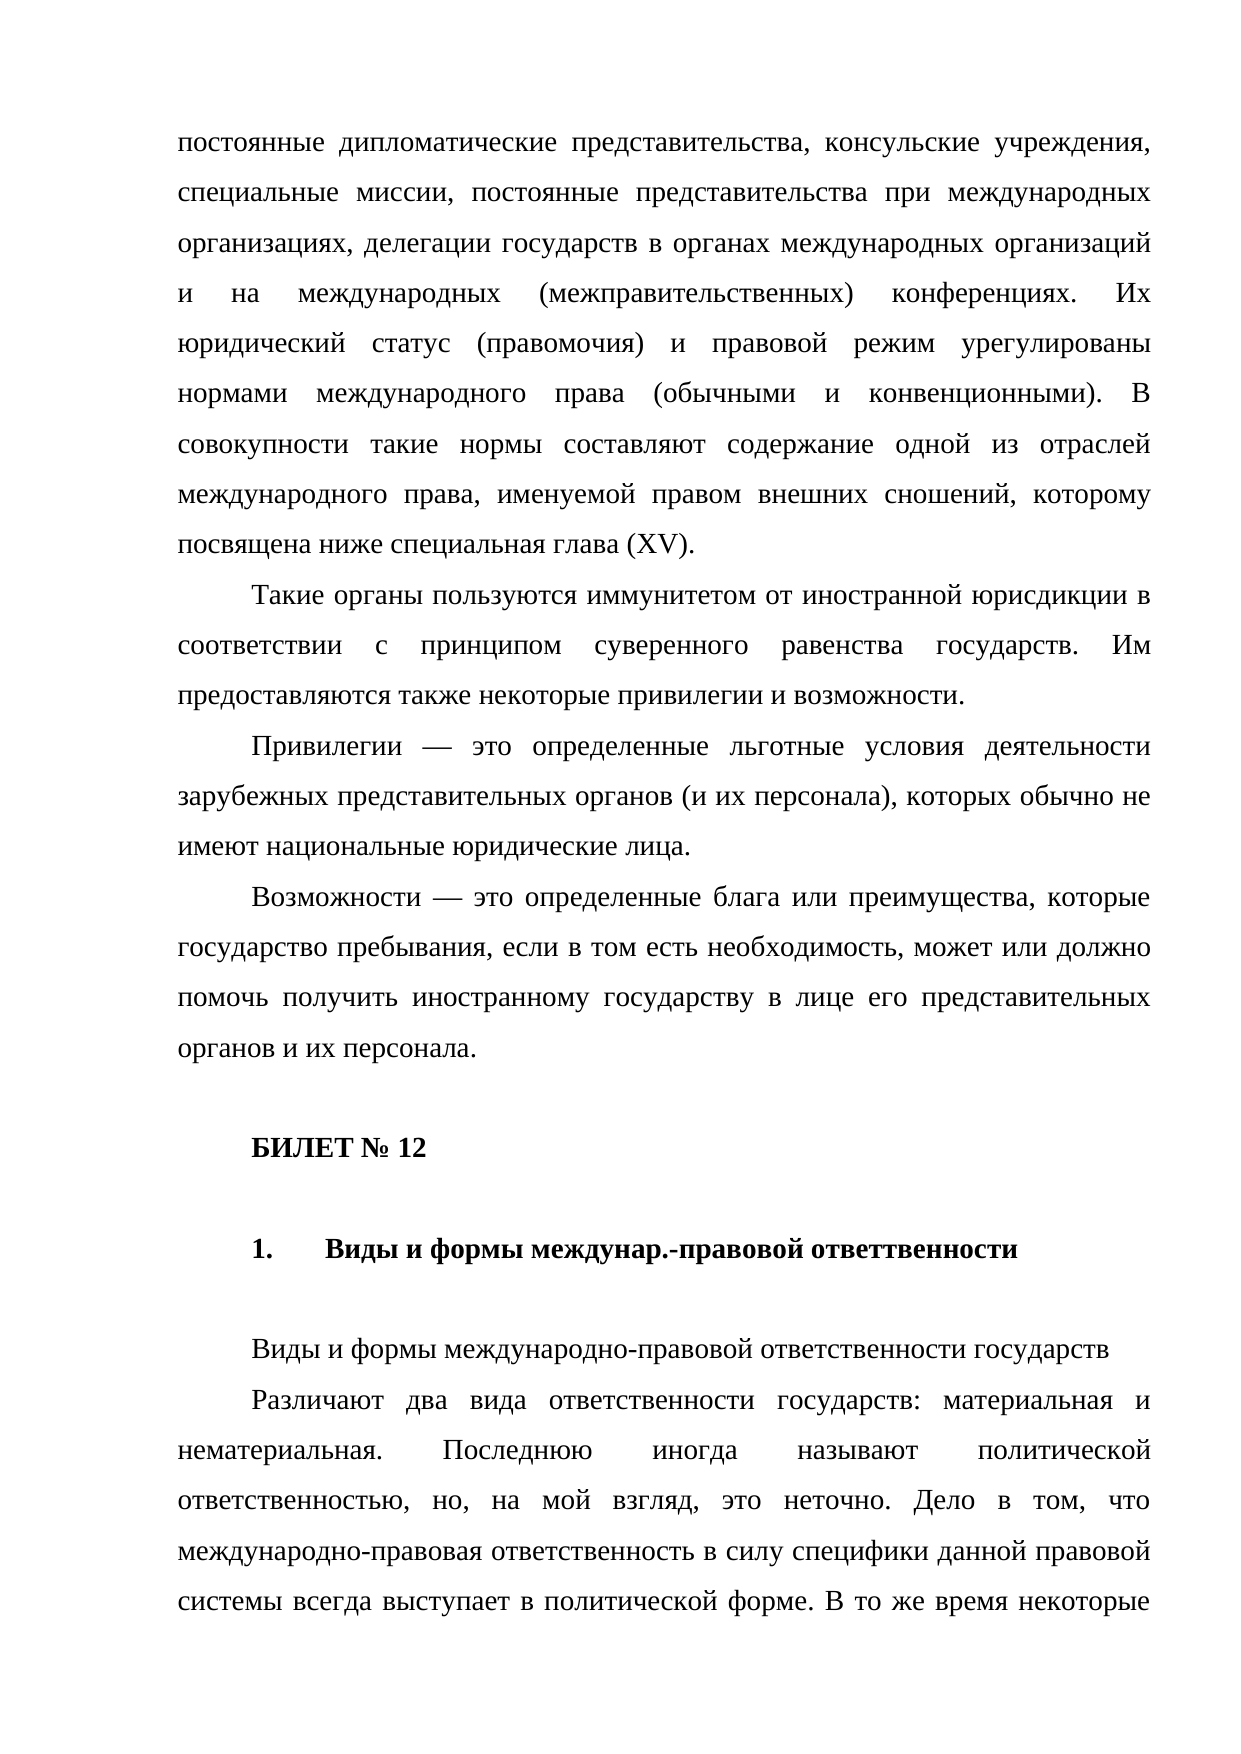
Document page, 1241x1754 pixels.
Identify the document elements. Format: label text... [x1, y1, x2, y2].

text БИЛЕТ № 12 [177, 1130, 1152, 1164]
list Виды и формы междунар.-правовой ответтвенности [177, 1231, 1152, 1264]
text Такие органы пользуются иммунитетом от иностранной юрисдикции в соответствии с принципом суверенного равенства государств. Им предоставляются также некоторые привилегии и возможности. [177, 577, 1152, 711]
text Возможности — это определенные блага или преимущества, которые государство пребывания, если в том есть необходимость, может или должно помочь получить иностранному государству в лице его представительных органов и их персонала. [177, 879, 1152, 1063]
text Виды и формы международно-правовой ответственности государств [177, 1332, 1152, 1365]
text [177, 124, 1152, 560]
text Привилегии — это определенные льготные условия деятельности зарубежных представительных органов (и их персонала), которых обычно не имеют национальные юридические лица. [177, 728, 1152, 862]
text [177, 1382, 1152, 1617]
